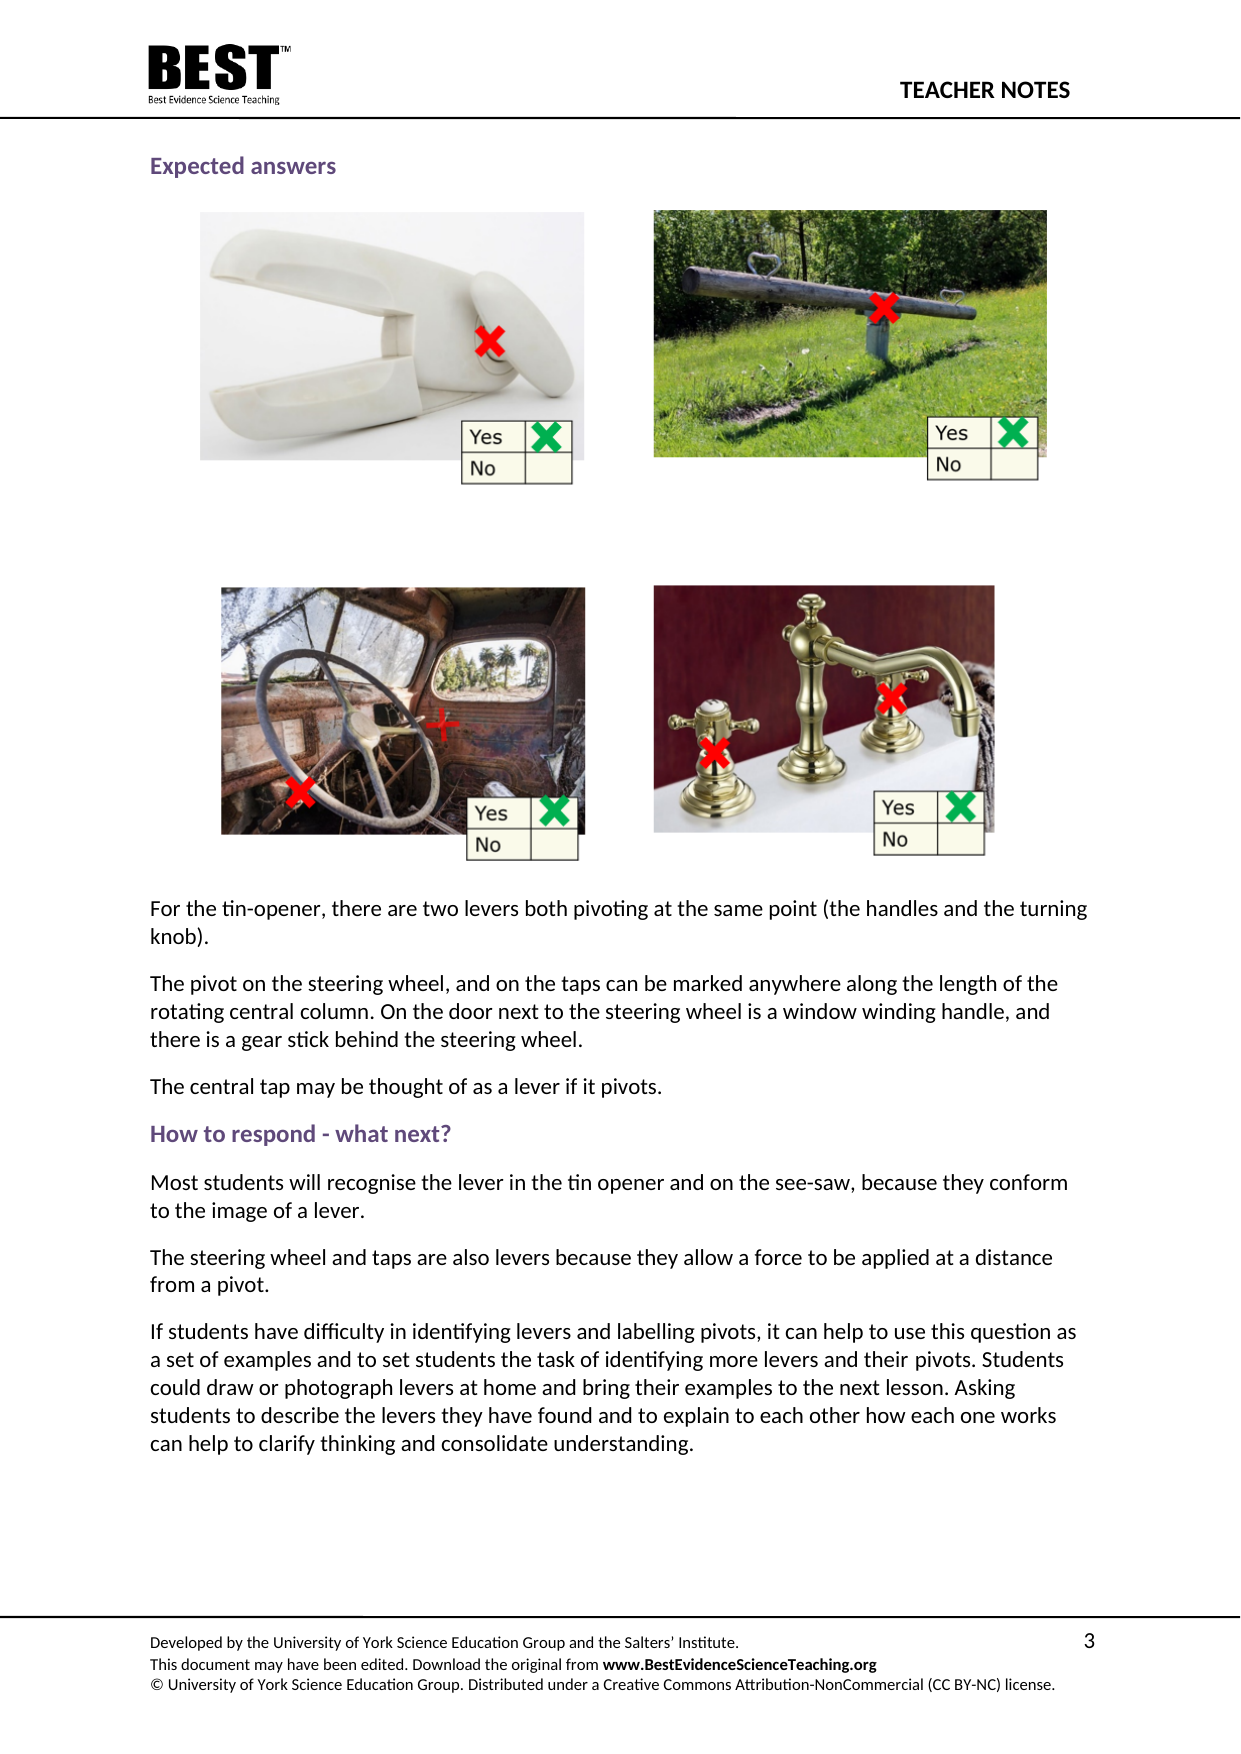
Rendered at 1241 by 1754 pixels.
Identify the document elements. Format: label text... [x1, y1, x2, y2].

text The pivot on the steering wheel, and on the taps can be marked anywhere along the length of the rotating central column. On the door next to the steering wheel is a window winding handle, and there is a gear stick behind the steering wheel. [150, 969, 1090, 1053]
text How to respond - what next? [150, 1118, 1090, 1149]
picture [148, 44, 291, 105]
text The central tap may be thought of as a lever if it pivots. [150, 1072, 1090, 1100]
text Most students will recognise the lever in the tin opener and on the see-saw, because they conform to the image of a lever. [150, 1168, 1090, 1224]
text The steering wheel and taps are also levers because they allow a force to be applied at a distance from a pivot. [150, 1243, 1090, 1299]
text For the tin-opener, there are two levers both pivoting at the same point (the handles and the turning knob). [150, 894, 1090, 950]
text If students have difficulty in identifying levers and labelling pivots, it can help to use this question as a set of examples and to set students the task of identifying more levers and their pivots. Students could draw or photograph levers at home and bring their examples to the next lesson. Asking students to describe the levers they have found and to explain to each other how each one works can help to clarify thinking and consolidate understanding. [150, 1317, 1090, 1457]
text Expected answers [150, 150, 1090, 181]
